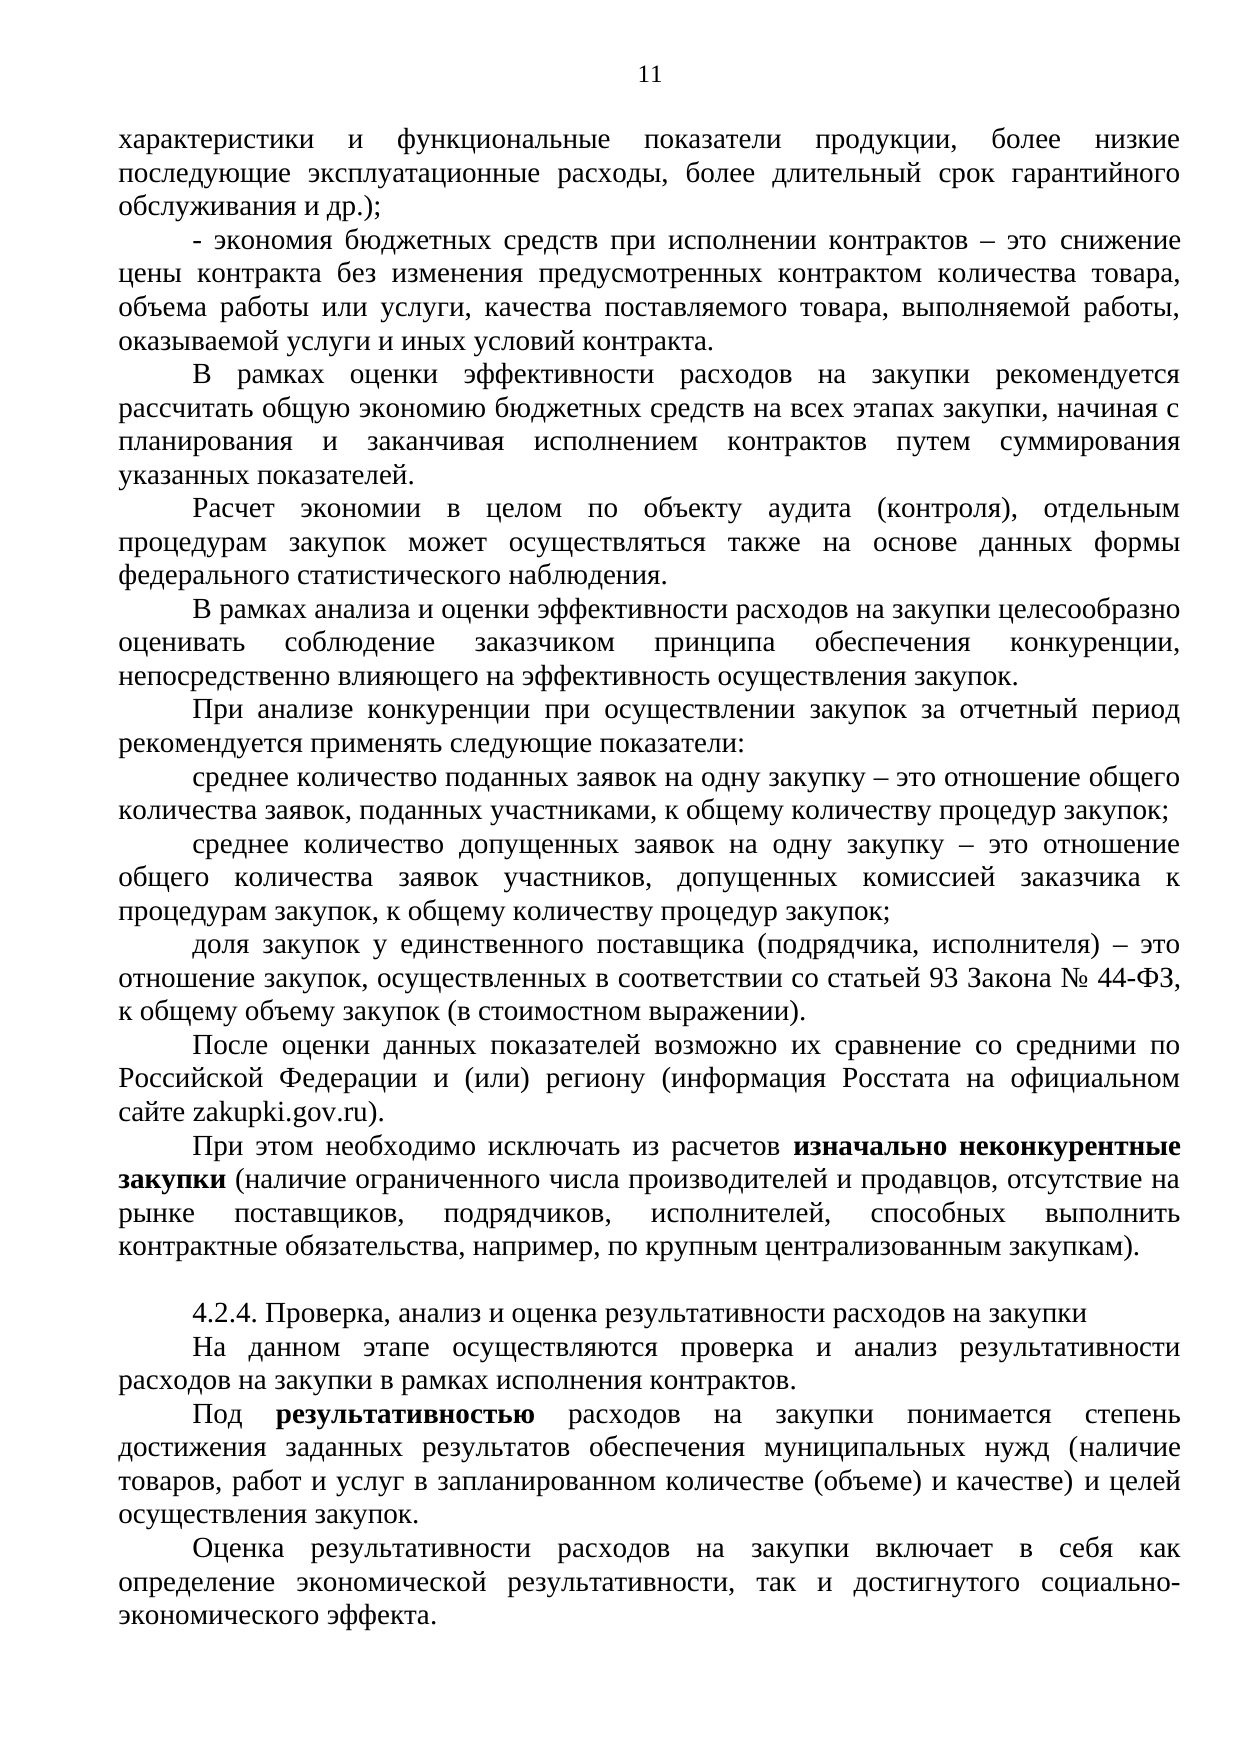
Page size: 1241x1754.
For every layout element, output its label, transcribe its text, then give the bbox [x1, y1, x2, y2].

text Под результативностью расходов на закупки понимается степень достижения заданных результатов обеспечения муниципальных нужд (наличие товаров, работ и услуг в запланированном количестве (объеме) и качестве) и целей осуществления закупок. [118, 1396, 1181, 1530]
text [118, 121, 1181, 222]
text После оценки данных показателей возможно их сравнение со средними по Российской Федерации и (или) региону (информация Росстата на официальном сайте zakupki.gov.ru). [118, 1027, 1181, 1128]
text В рамках оценки эффективности расходов на закупки рекомендуется рассчитать общую экономию бюджетных средств на всех этапах закупки, начиная с планирования и заканчивая исполнением контрактов путем суммирования указанных показателей. [118, 356, 1181, 490]
text При этом необходимо исключать из расчетов изначально неконкурентные закупки (наличие ограниченного числа производителей и продавцов, отсутствие на рынке поставщиков, подрядчиков, исполнителей, способных выполнить контрактные обязательства, например, по крупным централизованным закупкам). [118, 1128, 1181, 1262]
text доля закупок у единственного поставщика (подрядчика, исполнителя) – это отношение закупок, осуществленных в соответствии со статьей 93 Закона № 44-ФЗ, к общему объему закупок (в стоимостном выражении). [118, 926, 1181, 1027]
text На данном этапе осуществляются проверка и анализ результативности расходов на закупки в рамках исполнения контрактов. [118, 1329, 1181, 1396]
text В рамках анализа и оценки эффективности расходов на закупки целесообразно оценивать соблюдение заказчиком принципа обеспечения конкуренции, непосредственно влияющего на эффективность осуществления закупок. [118, 591, 1181, 692]
text Расчет экономии в целом по объекту аудита (контроля), отдельным процедурам закупок может осуществляться также на основе данных формы федерального статистического наблюдения. [118, 490, 1181, 591]
text среднее количество допущенных заявок на одну закупку – это отношение общего количества заявок участников, допущенных комиссией заказчика к процедурам закупок, к общему количеству процедур закупок; [118, 826, 1181, 926]
text 4.2.4. Проверка, анализ и оценка результативности расходов на закупки [118, 1295, 1181, 1329]
text Оценка результативности расходов на закупки включает в себя как определение экономической результативности, так и достигнутого социально-экономического эффекта. [118, 1530, 1181, 1631]
text среднее количество поданных заявок на одну закупку – это отношение общего количества заявок, поданных участниками, к общему количеству процедур закупок; [118, 759, 1181, 826]
text - экономия бюджетных средств при исполнении контрактов – это снижение цены контракта без изменения предусмотренных контрактом количества товара, объема работы или услуги, качества поставляемого товара, выполняемой работы, оказываемой услуги и иных условий контракта. [118, 222, 1181, 356]
text При анализе конкуренции при осуществлении закупок за отчетный период рекомендуется применять следующие показатели: [118, 692, 1181, 759]
